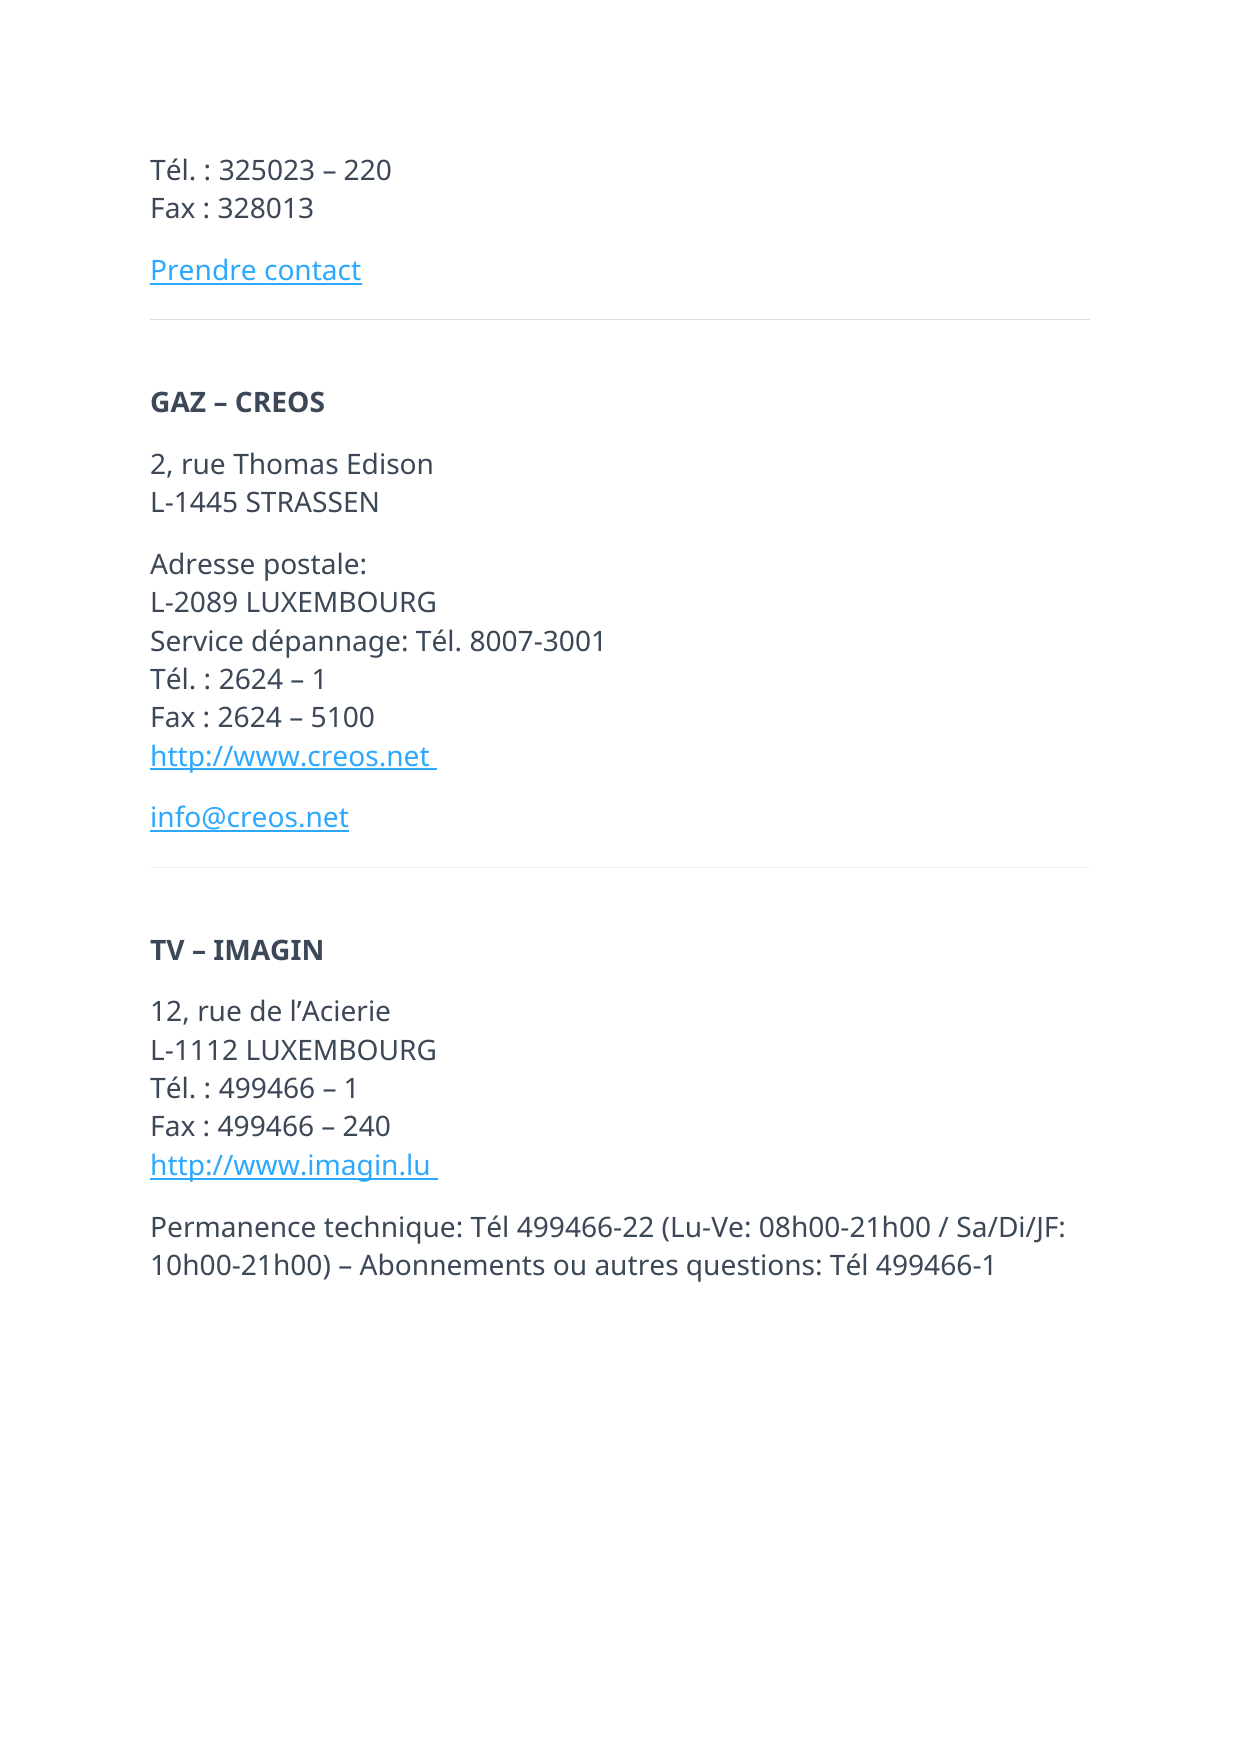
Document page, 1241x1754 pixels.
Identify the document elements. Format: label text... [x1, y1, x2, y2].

text Prendre contact [150, 250, 1090, 288]
text Permanence technique: Tél 499466-22 (Lu-Ve: 08h00-21h00 / Sa/Di/JF: 10h00-21h00) – Abonnements ou autres questions: Tél 499466-1 [150, 1207, 1090, 1283]
text Adresse postale: L-2089 LUXEMBOURG Service dépannage: Tél. 8007-3001 Tél. : 2624 – 1 Fax : 2624 – 5100 http://www.creos.net [150, 544, 1090, 774]
text GAZ – CREOS [150, 382, 1090, 421]
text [150, 150, 1090, 227]
text info@creos.net [150, 798, 1090, 836]
text TV – IMAGIN [150, 930, 1090, 968]
text 12, rue de l’Acierie L-1112 LUXEMBOURG Tél. : 499466 – 1 Fax : 499466 – 240 http://www.imagin.lu [150, 992, 1090, 1183]
text 2, rue Thomas Edison L-1445 STRASSEN [150, 444, 1090, 521]
